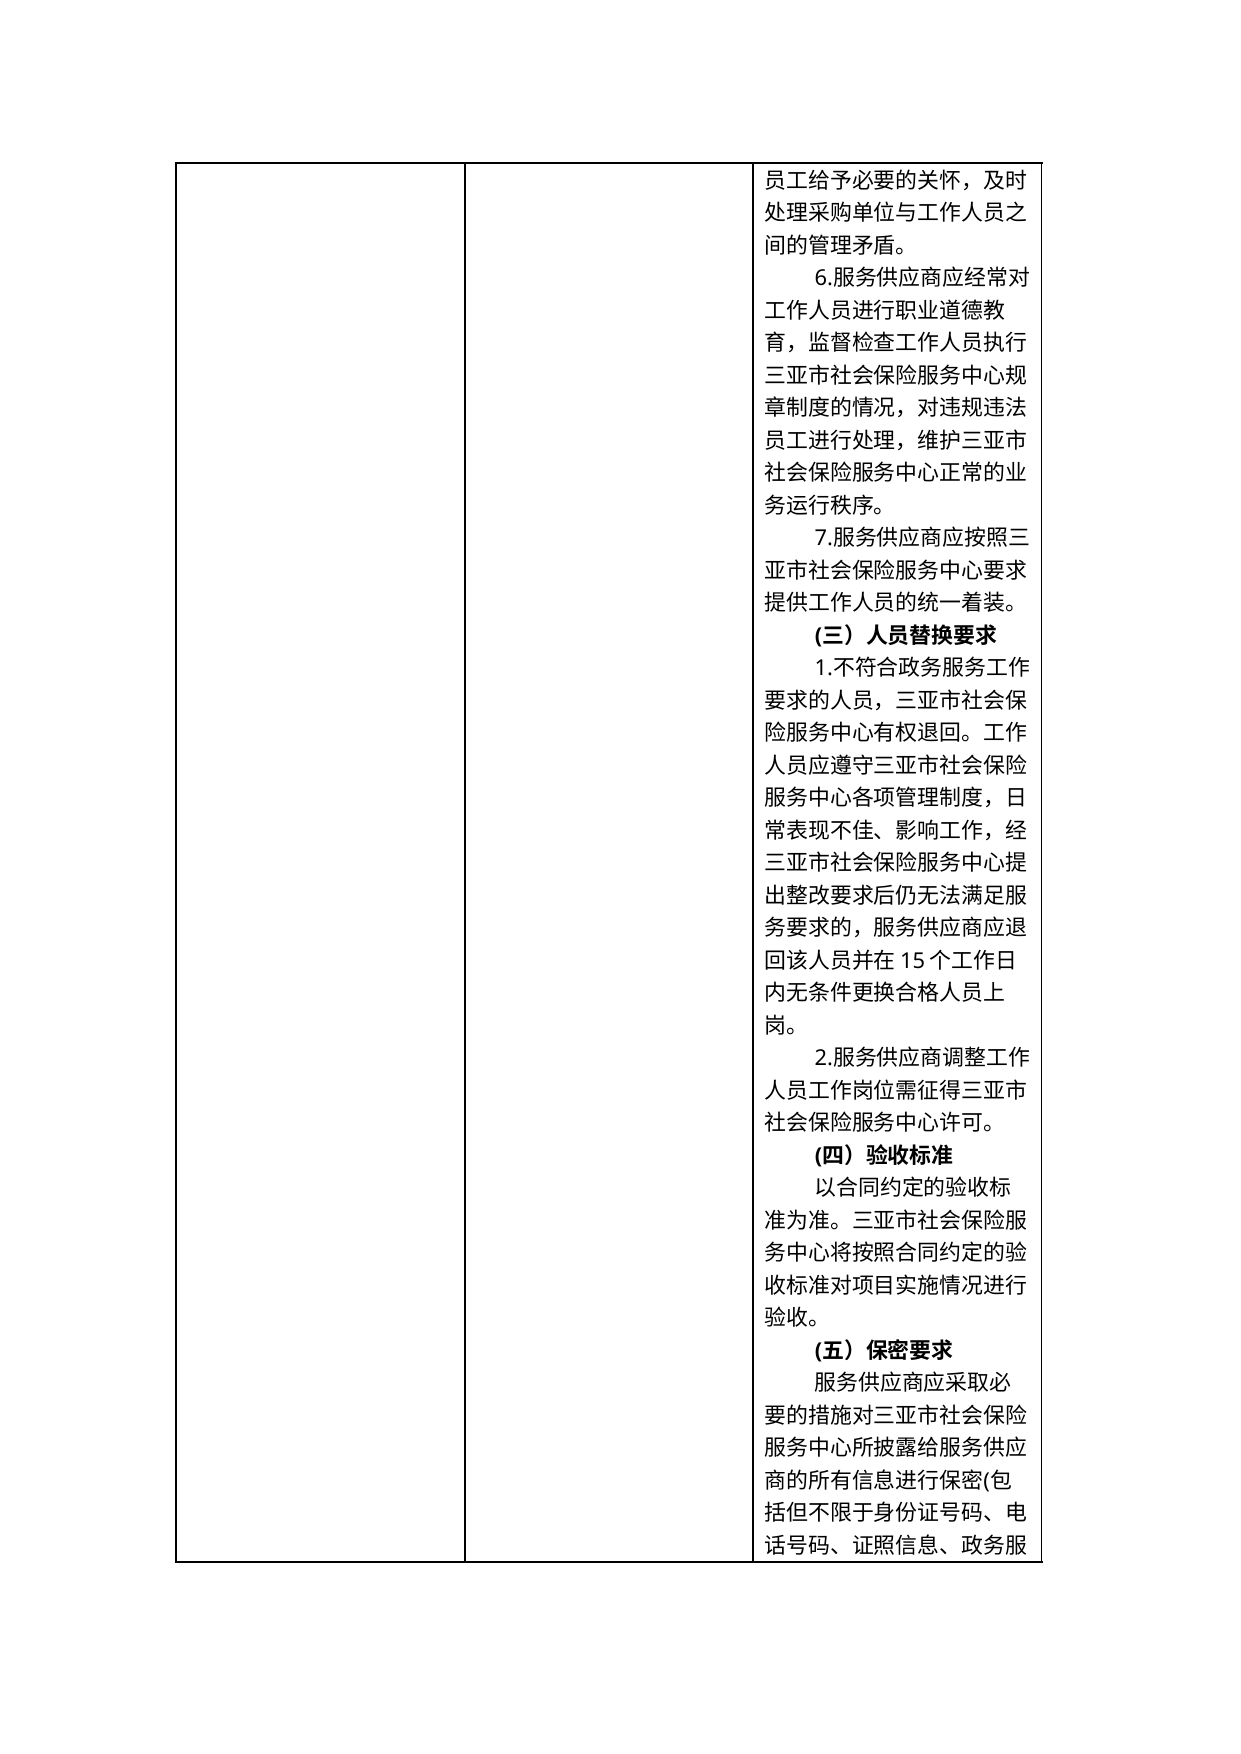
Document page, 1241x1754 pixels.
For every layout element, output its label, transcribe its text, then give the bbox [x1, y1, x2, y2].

table_cell 1 [177, 164, 464, 1561]
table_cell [754, 164, 1041, 1561]
table_cell [466, 164, 752, 1561]
